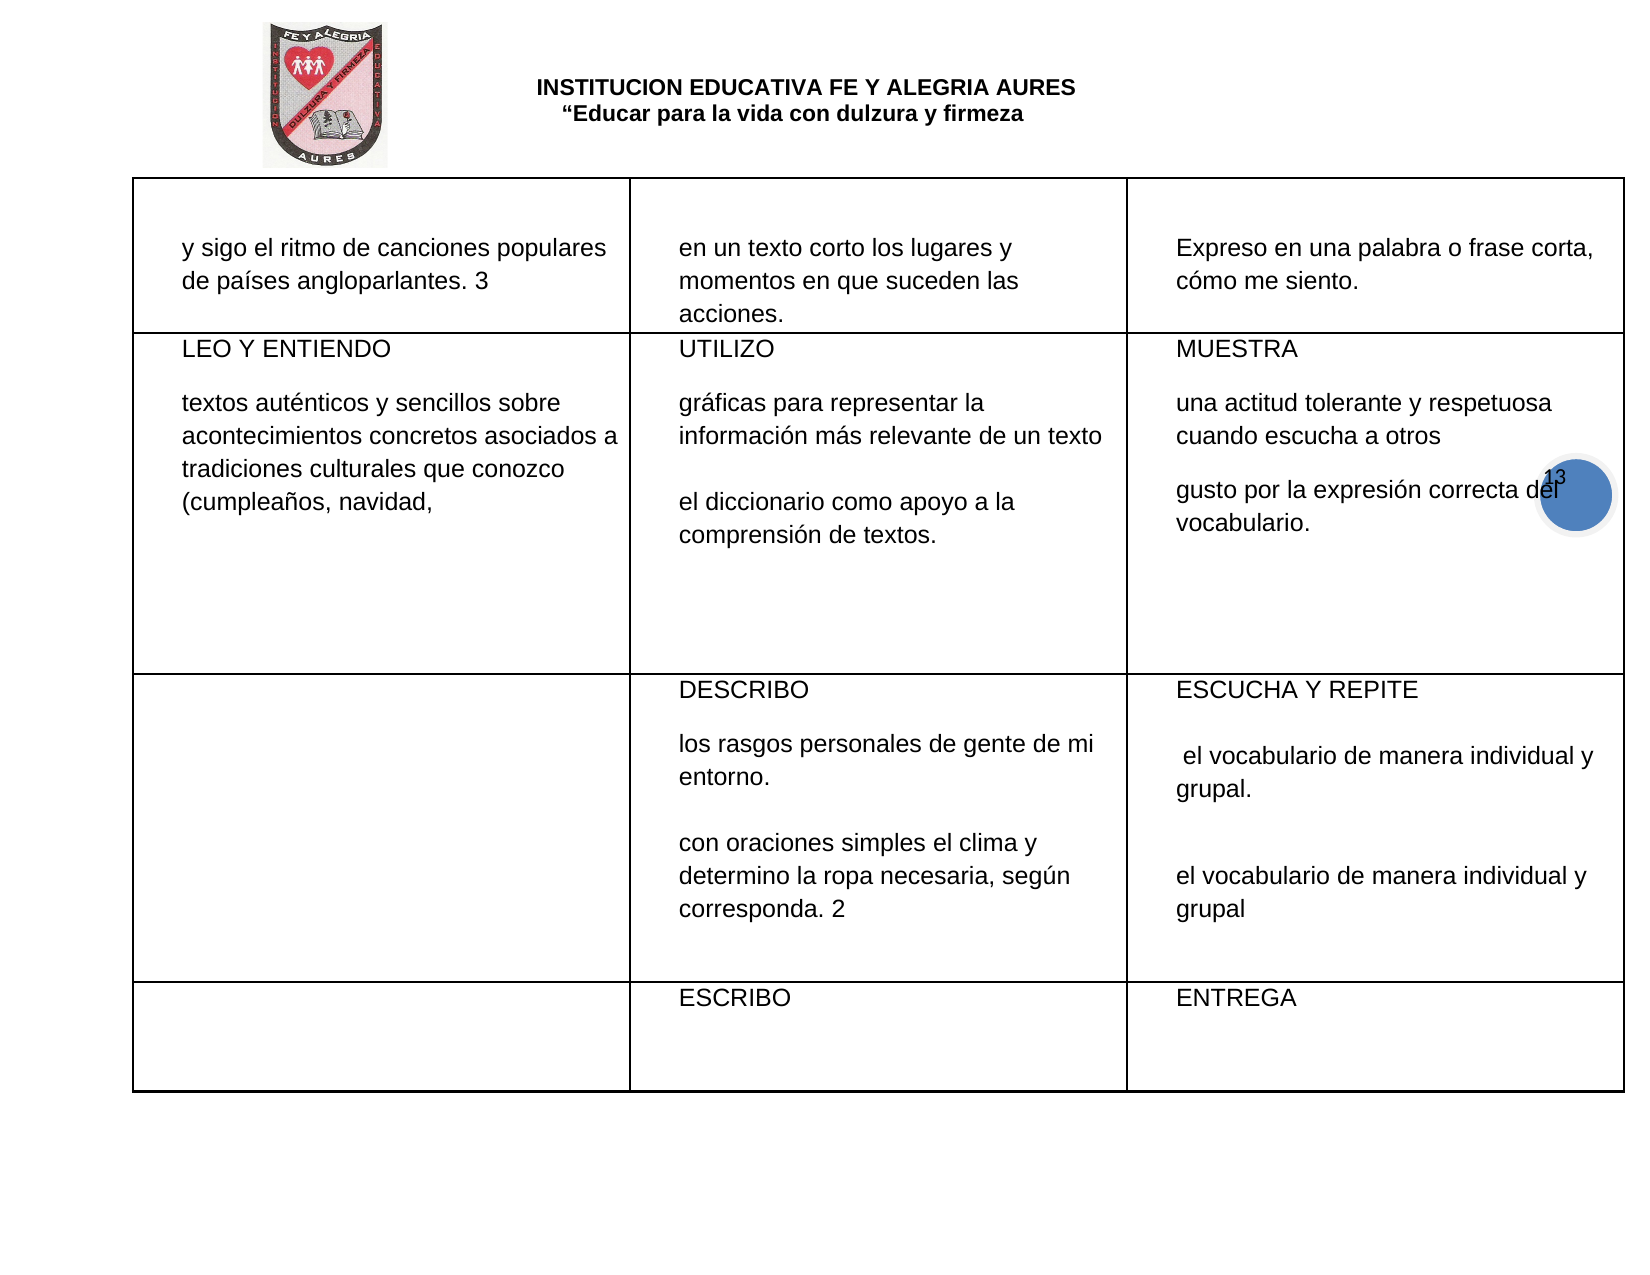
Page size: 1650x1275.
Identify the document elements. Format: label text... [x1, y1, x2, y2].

table_cell [134, 675, 629, 981]
table_cell ESCUCHA Y REPITE el vocabulario de manera individual y grupal. el vocabulario de manera individual y grupal [1128, 675, 1623, 981]
table_cell LEO Y ENTIENDO textos auténticos y sencillos sobre acontecimientos concretos asociados a tradiciones culturales que conozco (cumpleaños, navidad, [134, 334, 629, 673]
picture [262, 22, 388, 167]
table_cell UBICO en un texto corto los lugares y momentos en que suceden las acciones. [631, 179, 1126, 332]
table_cell ENTREGA en forma oportuna y correcta sus tareas. [1128, 983, 1623, 1090]
table_cell MEMORIZO y sigo el ritmo de canciones populares de países angloparlantes. 3 [134, 179, 629, 332]
table_cell [134, 983, 629, 1090]
table_cell DESCRIBO los rasgos personales de gente de mi entorno. con oraciones simples el clima y determino la ropa necesaria, según corresponda. 2 [631, 675, 1126, 981]
table_cell MUESTRA una actitud tolerante y respetuosa cuando escucha a otros gusto por la expresión correcta del vocabulario. [1128, 334, 1623, 673]
table_cell EXPRESO Expreso en una palabra o frase corta, cómo me siento. [1128, 179, 1623, 332]
table_cell UTILIZO gráficas para representar la información más relevante de un texto el diccionario como apoyo a la comprensión de textos. [631, 334, 1126, 673]
